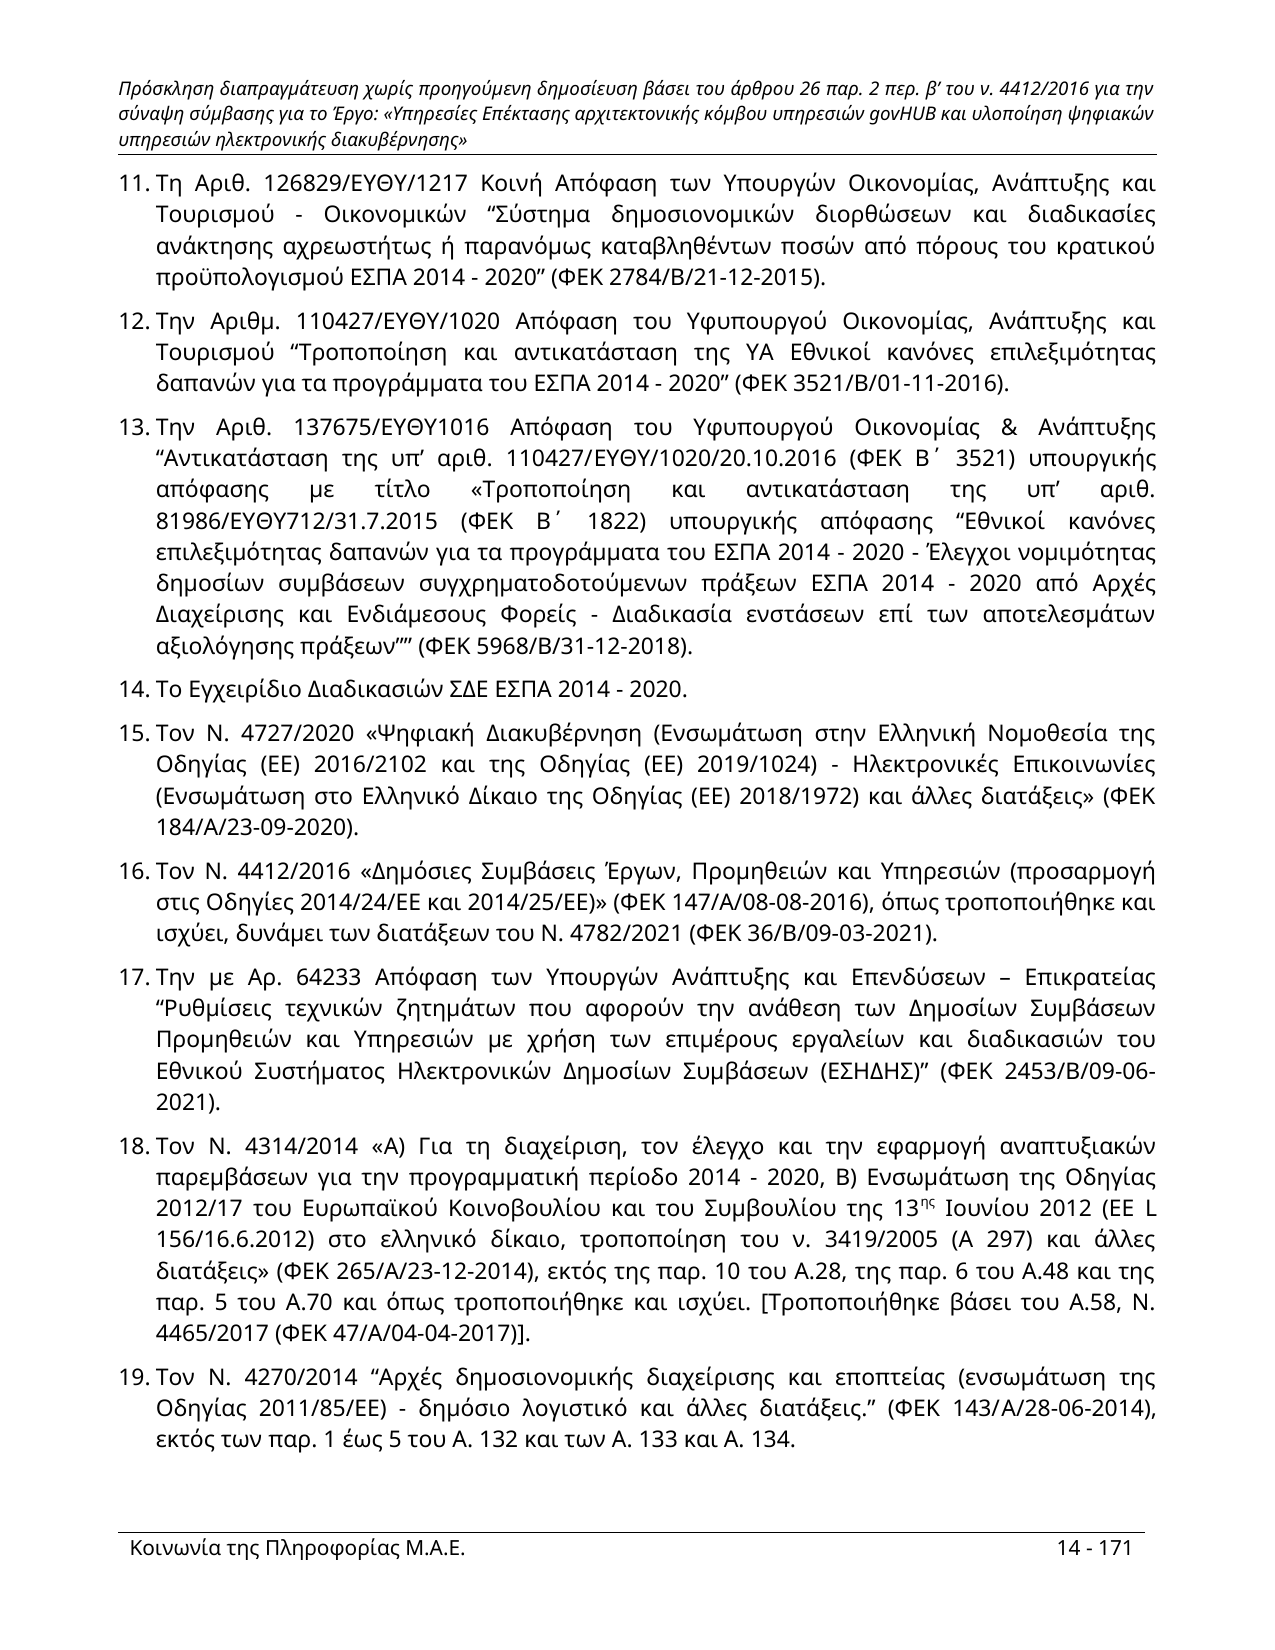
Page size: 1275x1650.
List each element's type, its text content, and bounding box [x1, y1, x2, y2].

list Το Εγχειρίδιο Διαδικασιών ΣΔΕ ΕΣΠΑ 2014 - 2020. [118, 673, 1157, 705]
list Τον Ν. 4314/2014 «Α) Για τη διαχείριση, τον έλεγχο και την εφαρμογή αναπτυξιακών παρεμβάσεων για την προγραμματική περίοδο 2014 - 2020, Β) Ενσωμάτωση της Οδηγίας 2012/17 του Ευρωπαϊκού Κοινοβουλίου και του Συμβουλίου της 13ης Ιουνίου 2012 (ΕΕ L 156/16.6.2012) στο ελληνικό δίκαιο, τροποποίηση του ν. 3419/2005 (Α 297) και άλλες διατάξεις» (ΦΕΚ 265/Α/23-12-2014), εκτός της παρ. 10 του Α.28, της παρ. 6 του Α.48 και της παρ. 5 του Α.70 και όπως τροποποιήθηκε και ισχύει. [Τροποποιήθηκε βάσει του Α.58, Ν. 4465/2017 (ΦΕΚ 47/Α/04-04-2017)]. [118, 1130, 1157, 1348]
list Την με Αρ. 64233 Απόφαση των Υπουργών Ανάπτυξης και Επενδύσεων – Επικρατείας “Ρυθμίσεις τεχνικών ζητημάτων που αφορούν την ανάθεση των Δημοσίων Συμβάσεων Προμηθειών και Υπηρεσιών με χρήση των επιμέρους εργαλείων και διαδικασιών του Εθνικού Συστήματος Ηλεκτρονικών Δημοσίων Συμβάσεων (ΕΣΗΔΗΣ)” (ΦΕΚ 2453/Β/09-06-2021). [118, 961, 1157, 1117]
list Τον N. 4270/2014 “Αρχές δημοσιονομικής διαχείρισης και εποπτείας (ενσωμάτωση της Οδηγίας 2011/85/ΕΕ) - δημόσιο λογιστικό και άλλες διατάξεις.” (ΦΕΚ 143/A/28-06-2014), εκτός των παρ. 1 έως 5 του Α. 132 και των Α. 133 και Α. 134. [118, 1361, 1157, 1455]
list Την Αριθ. 137675/EΥΘΥ1016 Απόφαση του Υφυπουργού Οικονομίας & Ανάπτυξης “Αντικατάσταση της υπ’ αριθ. 110427/EΥΘΥ/1020/20.10.2016 (ΦΕΚ Β΄ 3521) υπουργικής απόφασης με τίτλο «Τροποποίηση και αντικατάσταση της υπ’ αριθ. 81986/ΕΥΘΥ712/31.7.2015 (ΦΕΚ Β΄ 1822) υπουργικής απόφασης “Εθνικοί κανόνες επιλεξιμότητας δαπανών για τα προγράμματα του ΕΣΠΑ 2014 - 2020 - Έλεγχοι νομιμότητας δημοσίων συμβάσεων συγχρηματοδοτούμενων πράξεων ΕΣΠΑ 2014 - 2020 από Αρχές Διαχείρισης και Ενδιάμεσους Φορείς - Διαδικασία ενστάσεων επί των αποτελεσμάτων αξιολόγησης πράξεων”” (ΦΕΚ 5968/Β/31-12-2018). [118, 411, 1157, 661]
list Τη Αριθ. 126829/ΕΥΘΥ/1217 Κοινή Απόφαση των Υπουργών Οικονομίας, Ανάπτυξης και Τουρισμού - Οικονομικών “Σύστημα δημοσιονομικών διορθώσεων και διαδικασίες ανάκτησης αχρεωστήτως ή παρανόμως καταβληθέντων ποσών από πόρους του κρατικού προϋπολογισμού ΕΣΠΑ 2014 - 2020” (ΦΕΚ 2784/Β/21-12-2015). [118, 167, 1157, 292]
list Τον Ν. 4412/2016 «Δημόσιες Συμβάσεις Έργων, Προμηθειών και Υπηρεσιών (προσαρμογή στις Οδηγίες 2014/24/ΕΕ και 2014/25/ΕΕ)» (ΦΕΚ 147/Α/08-08-2016), όπως τροποποιήθηκε και ισχύει, δυνάμει των διατάξεων του Ν. 4782/2021 (ΦΕΚ 36/Β/09-03-2021). [118, 855, 1157, 948]
list Τον Ν. 4727/2020 «Ψηφιακή Διακυβέρνηση (Ενσωμάτωση στην Ελληνική Νομοθεσία της Οδηγίας (ΕΕ) 2016/2102 και της Οδηγίας (ΕΕ) 2019/1024) - Ηλεκτρονικές Επικοινωνίες (Ενσωμάτωση στο Ελληνικό Δίκαιο της Οδηγίας (ΕΕ) 2018/1972) και άλλες διατάξεις» (ΦΕΚ 184/Α/23-09-2020). [118, 717, 1157, 842]
list Την Αριθμ. 110427/ΕΥΘΥ/1020 Απόφαση του Υφυπουργού Οικονομίας, Ανάπτυξης και Τουρισμού “Τροποποίηση και αντικατάσταση της YA Εθνικοί κανόνες επιλεξιμότητας δαπανών για τα προγράμματα του ΕΣΠΑ 2014 - 2020” (ΦΕΚ 3521/Β/01-11-2016). [118, 305, 1157, 398]
